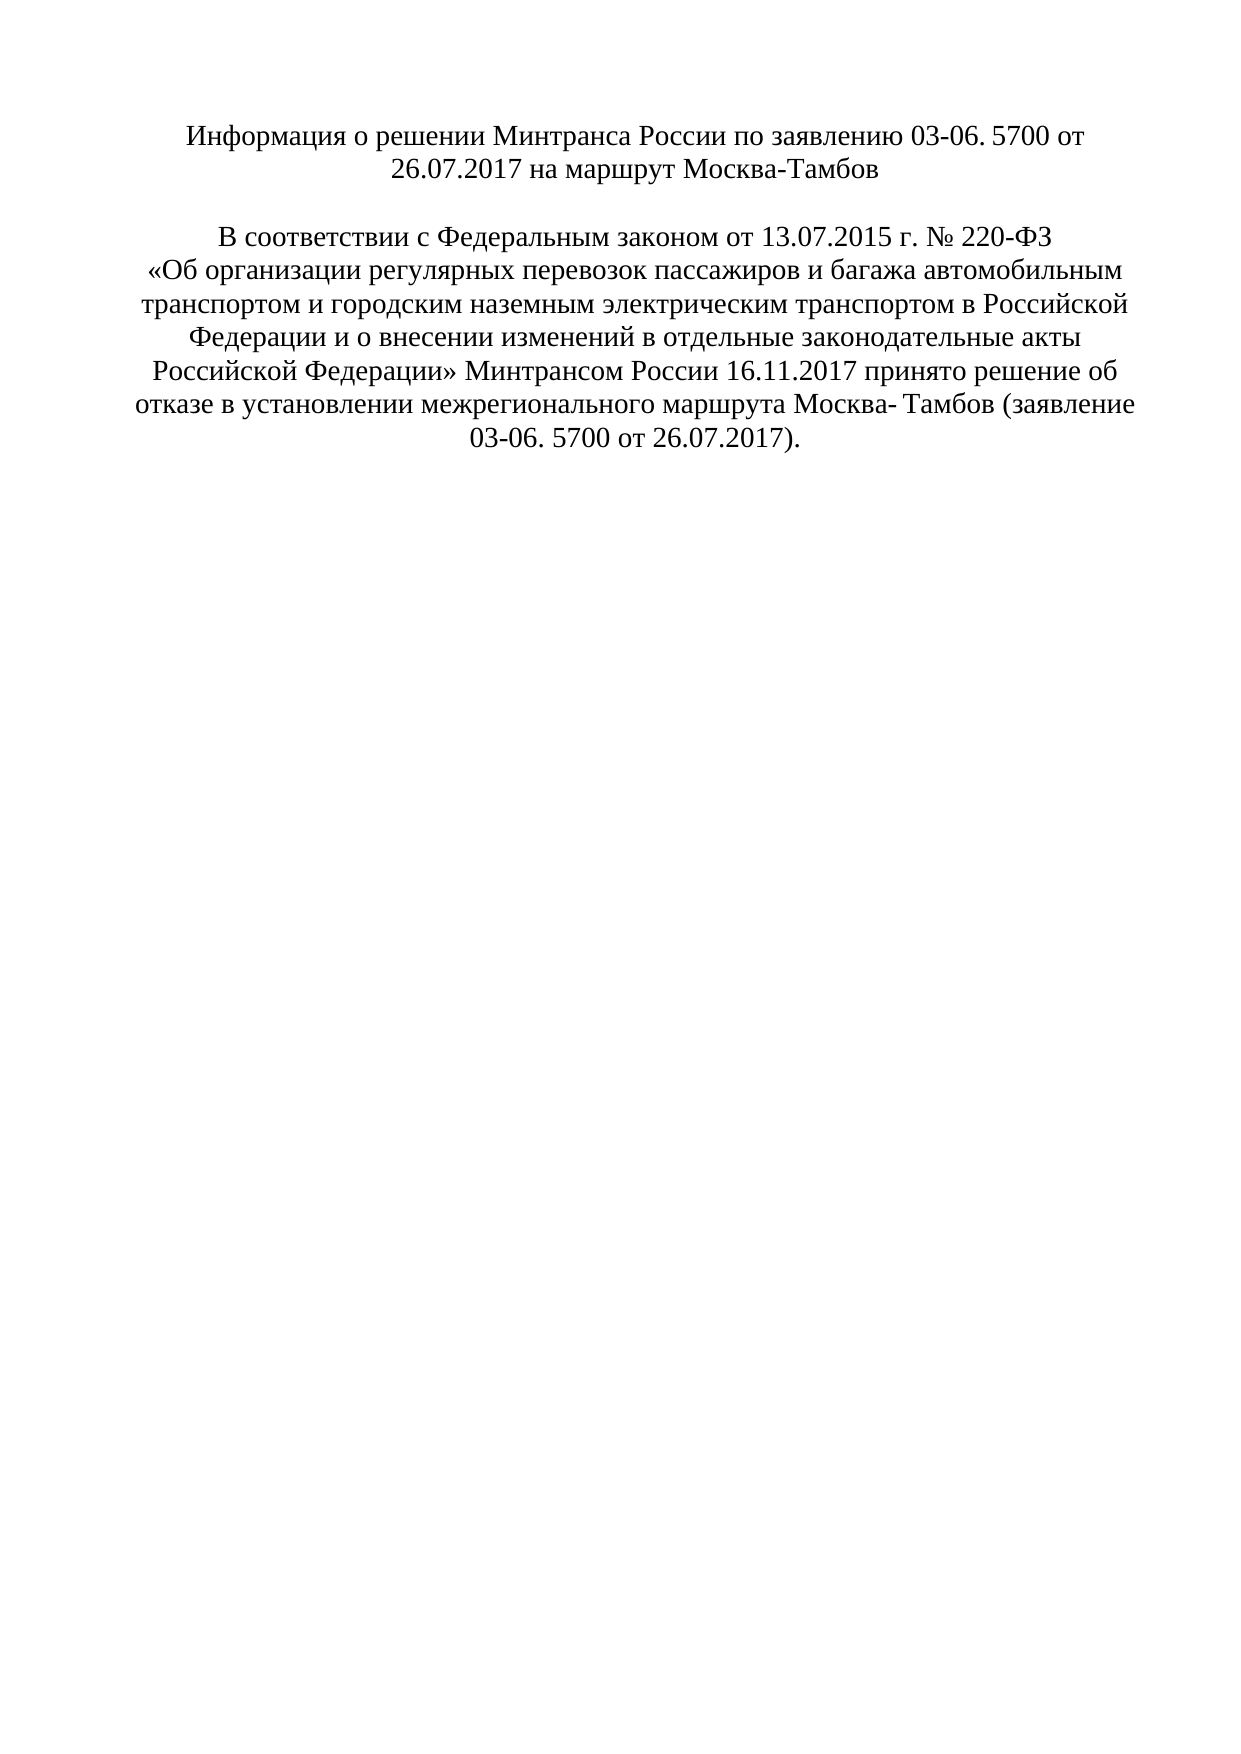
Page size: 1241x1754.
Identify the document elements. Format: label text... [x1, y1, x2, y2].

text В соответствии с Федеральным законом от 13.07.2015 г. № 220-ФЗ «Об организации регулярных перевозок пассажиров и багажа автомобильным транспортом и городским наземным электрическим транспортом в Российской Федерации и о внесении изменений в отдельные законодательные акты Российской Федерации» Минтрансом России 16.11.2017 принято решение об отказе в установлении межрегионального маршрута Москва- Тамбов (заявление 03-06. 5700 от 26.07.2017). [118, 219, 1152, 453]
text Информация о решении Минтранса России по заявлению 03-06. 5700 от 26.07.2017 на маршрут Москва-Тамбов [118, 118, 1152, 185]
